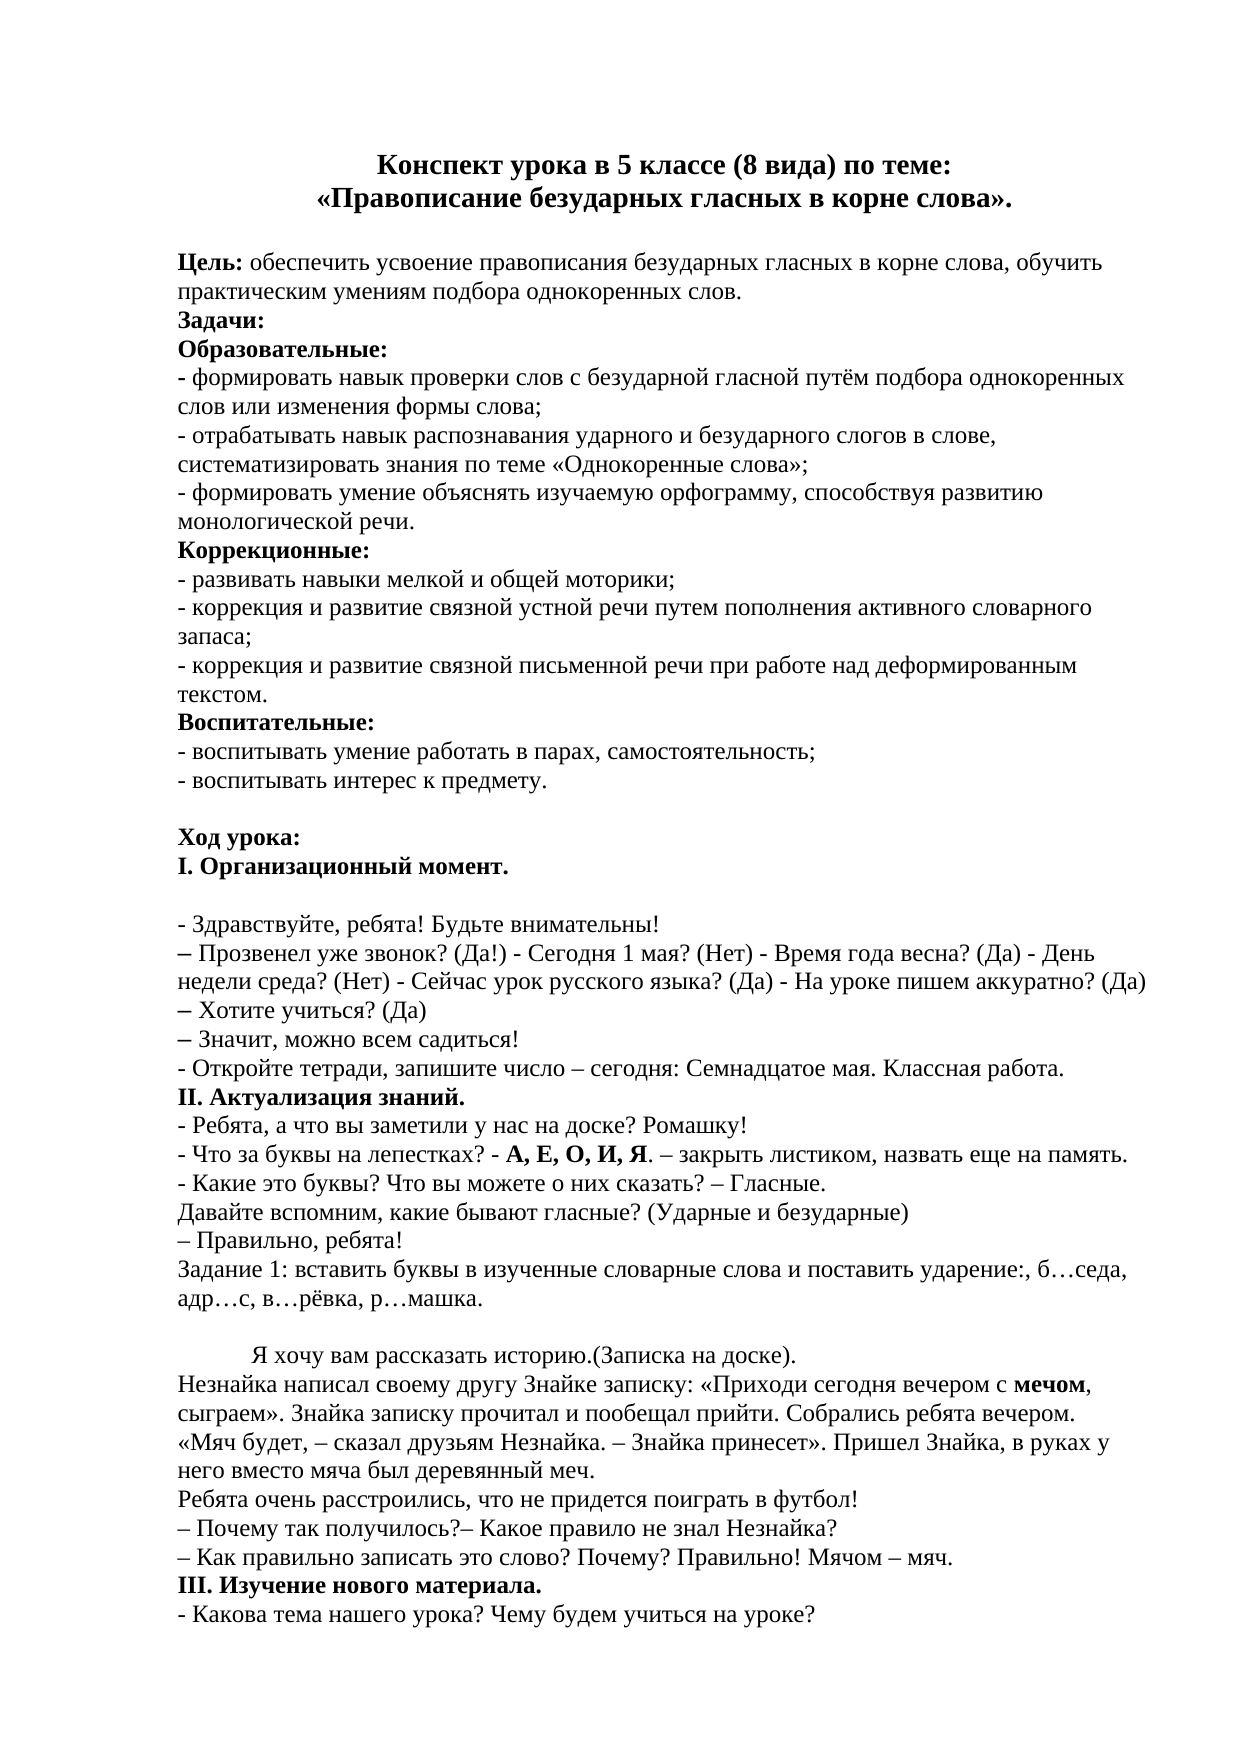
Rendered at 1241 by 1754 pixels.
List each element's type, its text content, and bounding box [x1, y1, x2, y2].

text «Правописание безударных гласных в корне слова». [177, 180, 1152, 214]
text Конспект урока в 5 классе (8 вида) по теме: [177, 147, 1152, 180]
text II. Актуализация знаний. [177, 1082, 1152, 1110]
text Ребята очень расстроились, что не придется поиграть в футбол! [177, 1484, 1152, 1513]
text Давайте вспомним, какие бывают гласные? (Ударные и безударные) [177, 1197, 1152, 1225]
text Я хочу вам рассказать историю.(Записка на доске). [177, 1340, 1152, 1369]
text - Что за буквы на лепестках? - А, Е, О, И, Я. – закрыть листиком, назвать еще на память. [177, 1139, 1152, 1168]
text Ход урока: [177, 822, 1152, 851]
text - Какие это буквы? Что вы можете о них сказать? – Гласные. [177, 1168, 1152, 1197]
text – Хотите учиться? (Да) [177, 995, 1152, 1024]
text - воспитывать интерес к предмету. [177, 765, 1152, 794]
text – Значит, можно всем садиться! [177, 1024, 1152, 1053]
text – Почему так получилось?– Какое правило не знал Незнайка? [177, 1513, 1152, 1542]
text - формировать умение объяснять изучаемую орфограмму, способствуя развитию монологической речи. [177, 477, 1152, 535]
text - формировать навык проверки слов с безударной гласной путём подбора однокоренных слов или изменения формы слова; [177, 362, 1152, 420]
text III. Изучение нового материала. [177, 1570, 1152, 1599]
text – Как правильно записать это слово? Почему? Правильно! Мячом – мяч. [177, 1542, 1152, 1570]
text Цель: обеспечить усвоение правописания безударных гласных в корне слова, обучить практическим умениям подбора однокоренных слов. [177, 247, 1152, 305]
text Задачи: [177, 305, 1152, 334]
text - Ребята, а что вы заметили у нас на доске? Ромашку! [177, 1110, 1152, 1139]
text - Откройте тетради, запишите число – сегодня: Семнадцатое мая. Классная работа. [177, 1053, 1152, 1082]
text - Здравствуйте, ребята! Будьте внимательны! [177, 909, 1152, 937]
text Задание 1: вставить буквы в изученные словарные слова и поставить ударение:, б…седа, адр…с, в…рёвка, р…машка. [177, 1254, 1152, 1312]
text - Какова тема нашего урока? Чему будем учиться на уроке? [177, 1599, 1152, 1628]
text «Мяч будет, – сказал друзьям Незнайка. – Знайка принесет». Пришел Знайка, в руках у него вместо мяча был деревянный меч. [177, 1427, 1152, 1484]
text Коррекционные: [177, 535, 1152, 564]
text - отрабатывать навык распознавания ударного и безударного слогов в слове, систематизировать знания по теме «Однокоренные слова»; [177, 420, 1152, 477]
text – Прозвенел уже звонок? (Да!) - Сегодня 1 мая? (Нет) - Время года весна? (Да) - День недели среда? (Нет) - Сейчас урок русского языка? (Да) - На уроке пишем аккуратно? (Да) [177, 937, 1152, 995]
text Незнайка написал своему другу Знайке записку: «Приходи сегодня вечером с мечом, сыграем». Знайка записку прочитал и пообещал прийти. Собрались ребята вечером. [177, 1369, 1152, 1427]
text - развивать навыки мелкой и общей моторики; [177, 564, 1152, 592]
text I. Организационный момент. [177, 851, 1152, 880]
text - коррекция и развитие связной устной речи путем пополнения активного словарного запаса; [177, 592, 1152, 650]
text Образовательные: [177, 334, 1152, 362]
text - коррекция и развитие связной письменной речи при работе над деформированным текстом. [177, 650, 1152, 707]
text Воспитательные: [177, 707, 1152, 736]
text – Правильно, ребята! [177, 1225, 1152, 1254]
text - воспитывать умение работать в парах, самостоятельность; [177, 736, 1152, 765]
